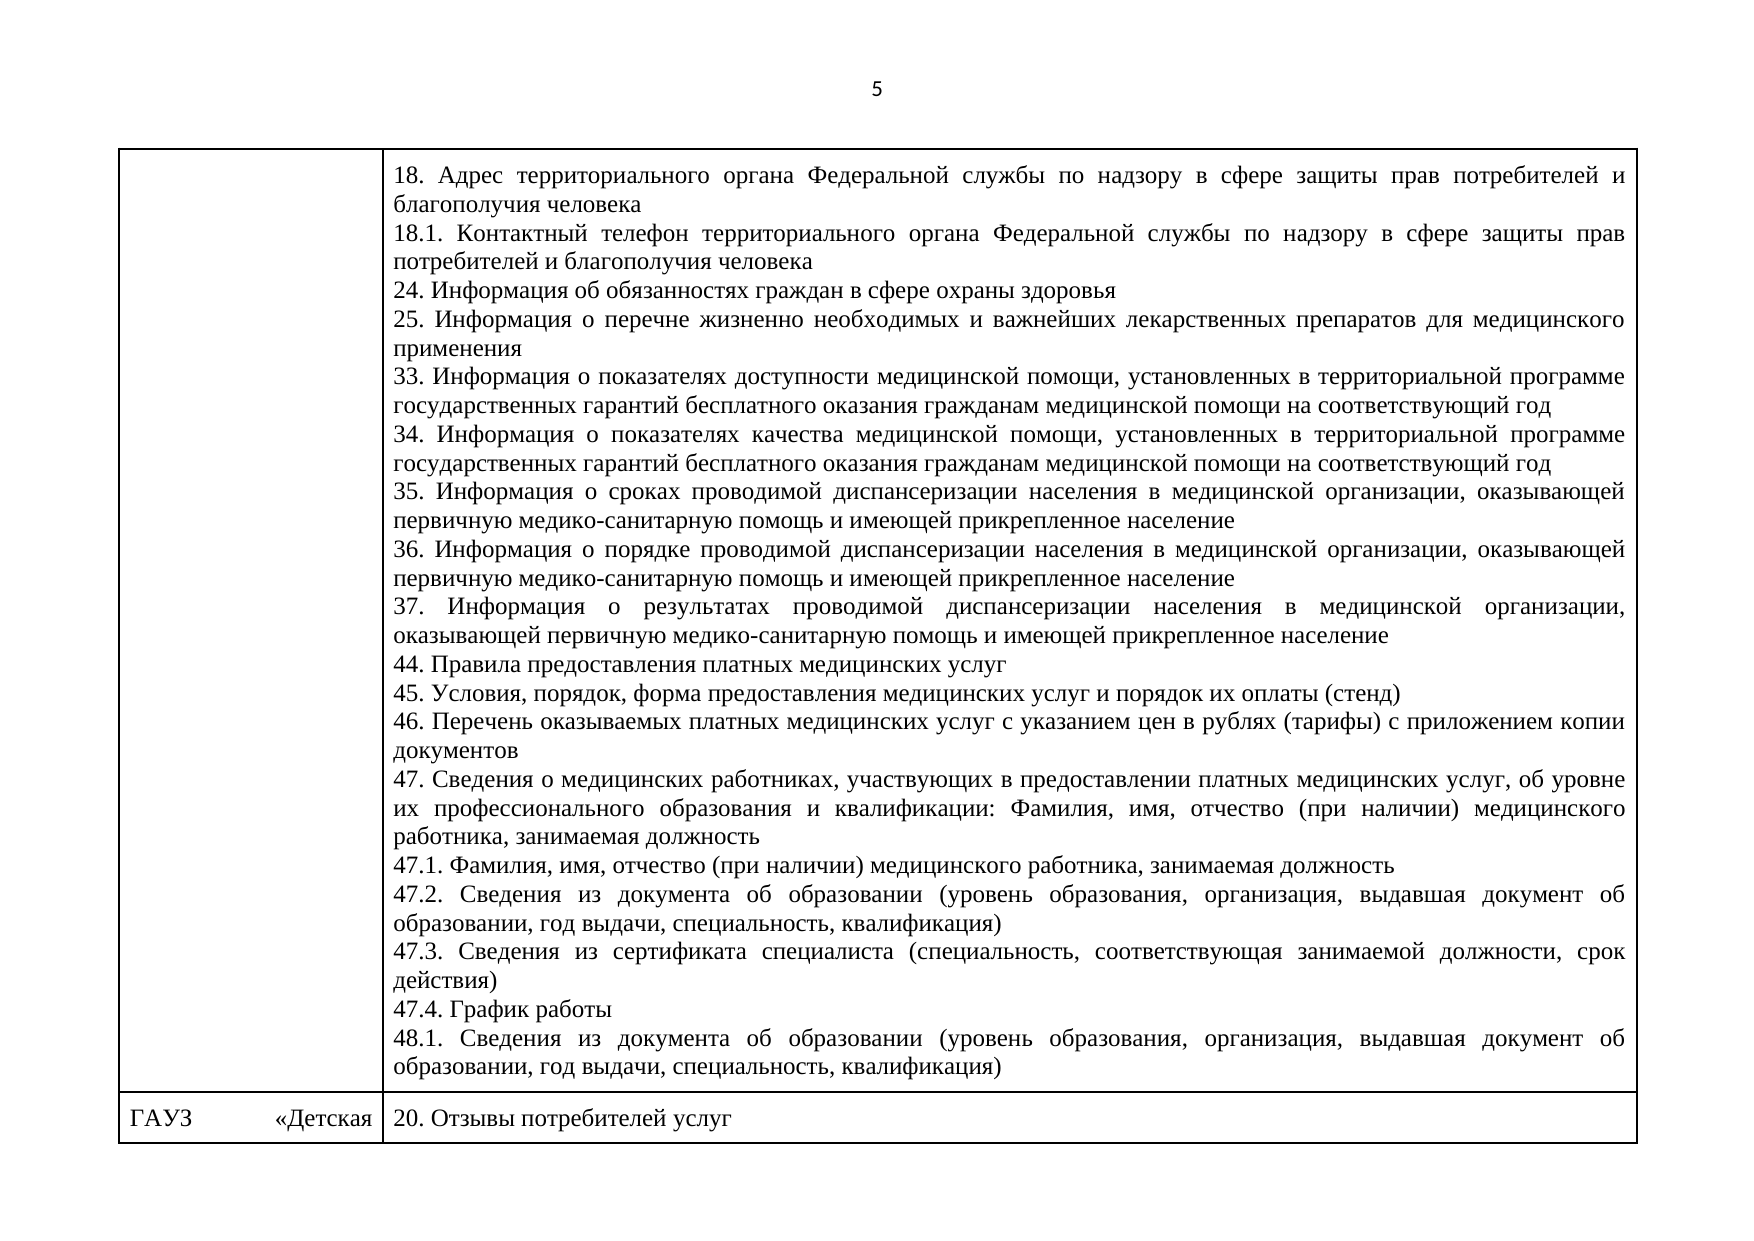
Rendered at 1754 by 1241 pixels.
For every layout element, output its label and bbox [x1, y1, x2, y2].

table_cell [120, 1093, 382, 1142]
table_cell [120, 150, 382, 1091]
table_cell [384, 150, 1636, 1091]
table_cell [384, 1093, 1636, 1142]
